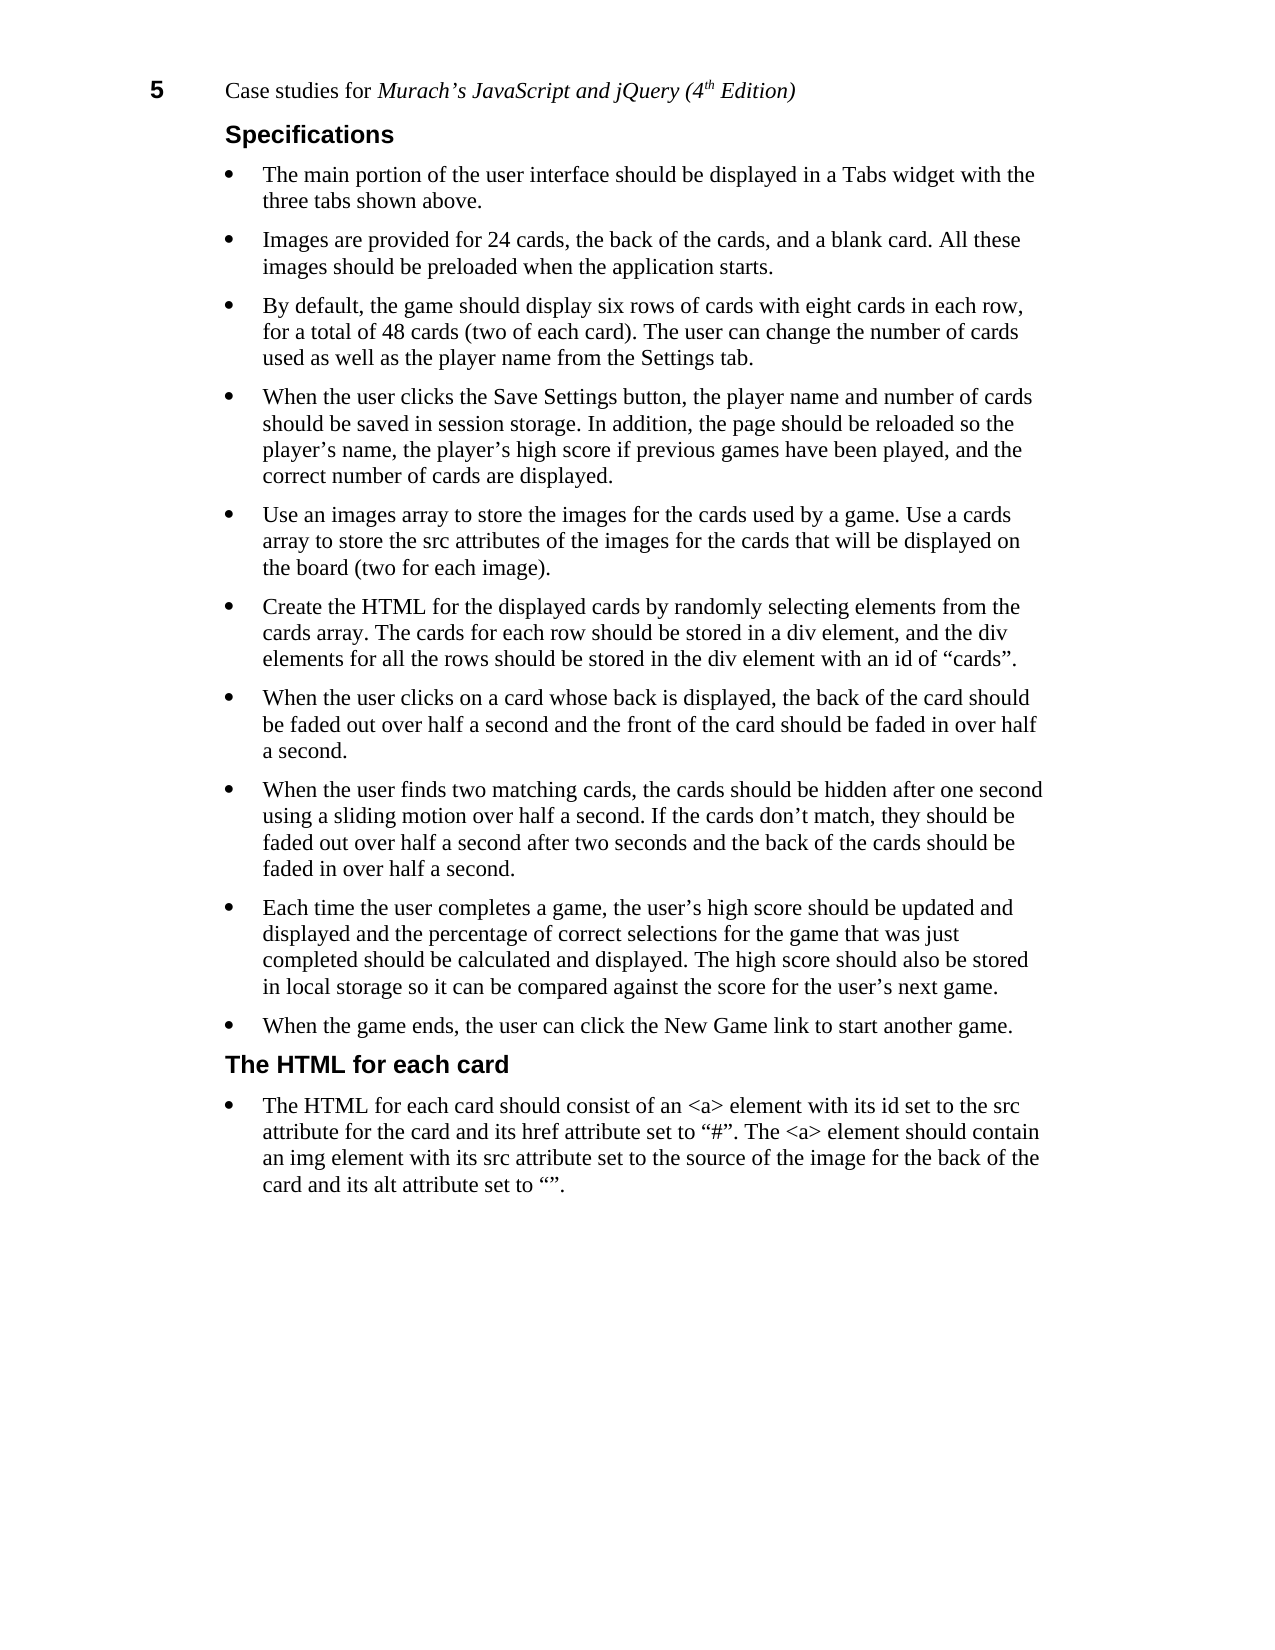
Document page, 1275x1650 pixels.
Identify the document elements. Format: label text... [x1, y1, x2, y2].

text By default, the game should display six rows of cards with eight cards in each row, for a total of 48 cards (two of each card). The user can change the number of cards used as well as the player name from the Settings tab. [225, 292, 1050, 371]
text The HTML for each card should consist of an <a> element with its id set to the src attribute for the card and its href attribute set to “#”. The <a> element should contain an img element with its src attribute set to the source of the image for the back of the card and its alt attribute set to “”. [225, 1092, 1050, 1197]
subtitle Specifications [225, 120, 1050, 149]
text When the user clicks on a card whose back is displayed, the back of the card should be faded out over half a second and the front of the card should be faded in over half a second. [225, 684, 1050, 763]
text Create the HTML for the displayed cards by randomly selecting elements from the cards array. The cards for each row should be stored in a div element, and the div elements for all the rows should be stored in the div element with an id of “cards”. [225, 593, 1050, 672]
text When the user clicks the Save Settings button, the player name and number of cards should be saved in session storage. In addition, the page should be reloaded so the player’s name, the player’s high score if previous games have been played, and the correct number of cards are displayed. [225, 383, 1050, 489]
text The main portion of the user interface should be displayed in a Tabs widget with the three tabs shown above. [225, 161, 1050, 214]
text Each time the user completes a game, the user’s high score should be updated and displayed and the percentage of correct selections for the game that was just completed should be calculated and displayed. The high score should also be stored in local storage so it can be compared against the score for the user’s next game. [225, 894, 1050, 999]
text When the user finds two matching cards, the cards should be hidden after one second using a sliding motion over half a second. If the cards don’t match, they should be faded out over half a second after two seconds and the back of the cards should be faded in over half a second. [225, 776, 1050, 881]
text Use an images array to store the images for the cards used by a game. Use a cards array to store the src attributes of the images for the cards that will be displayed on the board (two for each image). [225, 501, 1050, 580]
subtitle The HTML for each card [225, 1051, 1050, 1079]
text Images are provided for 24 cards, the back of the cards, and a blank card. All these images should be preloaded when the application starts. [225, 226, 1050, 279]
text When the game ends, the user can click the New Game link to start another game. [225, 1012, 1050, 1038]
